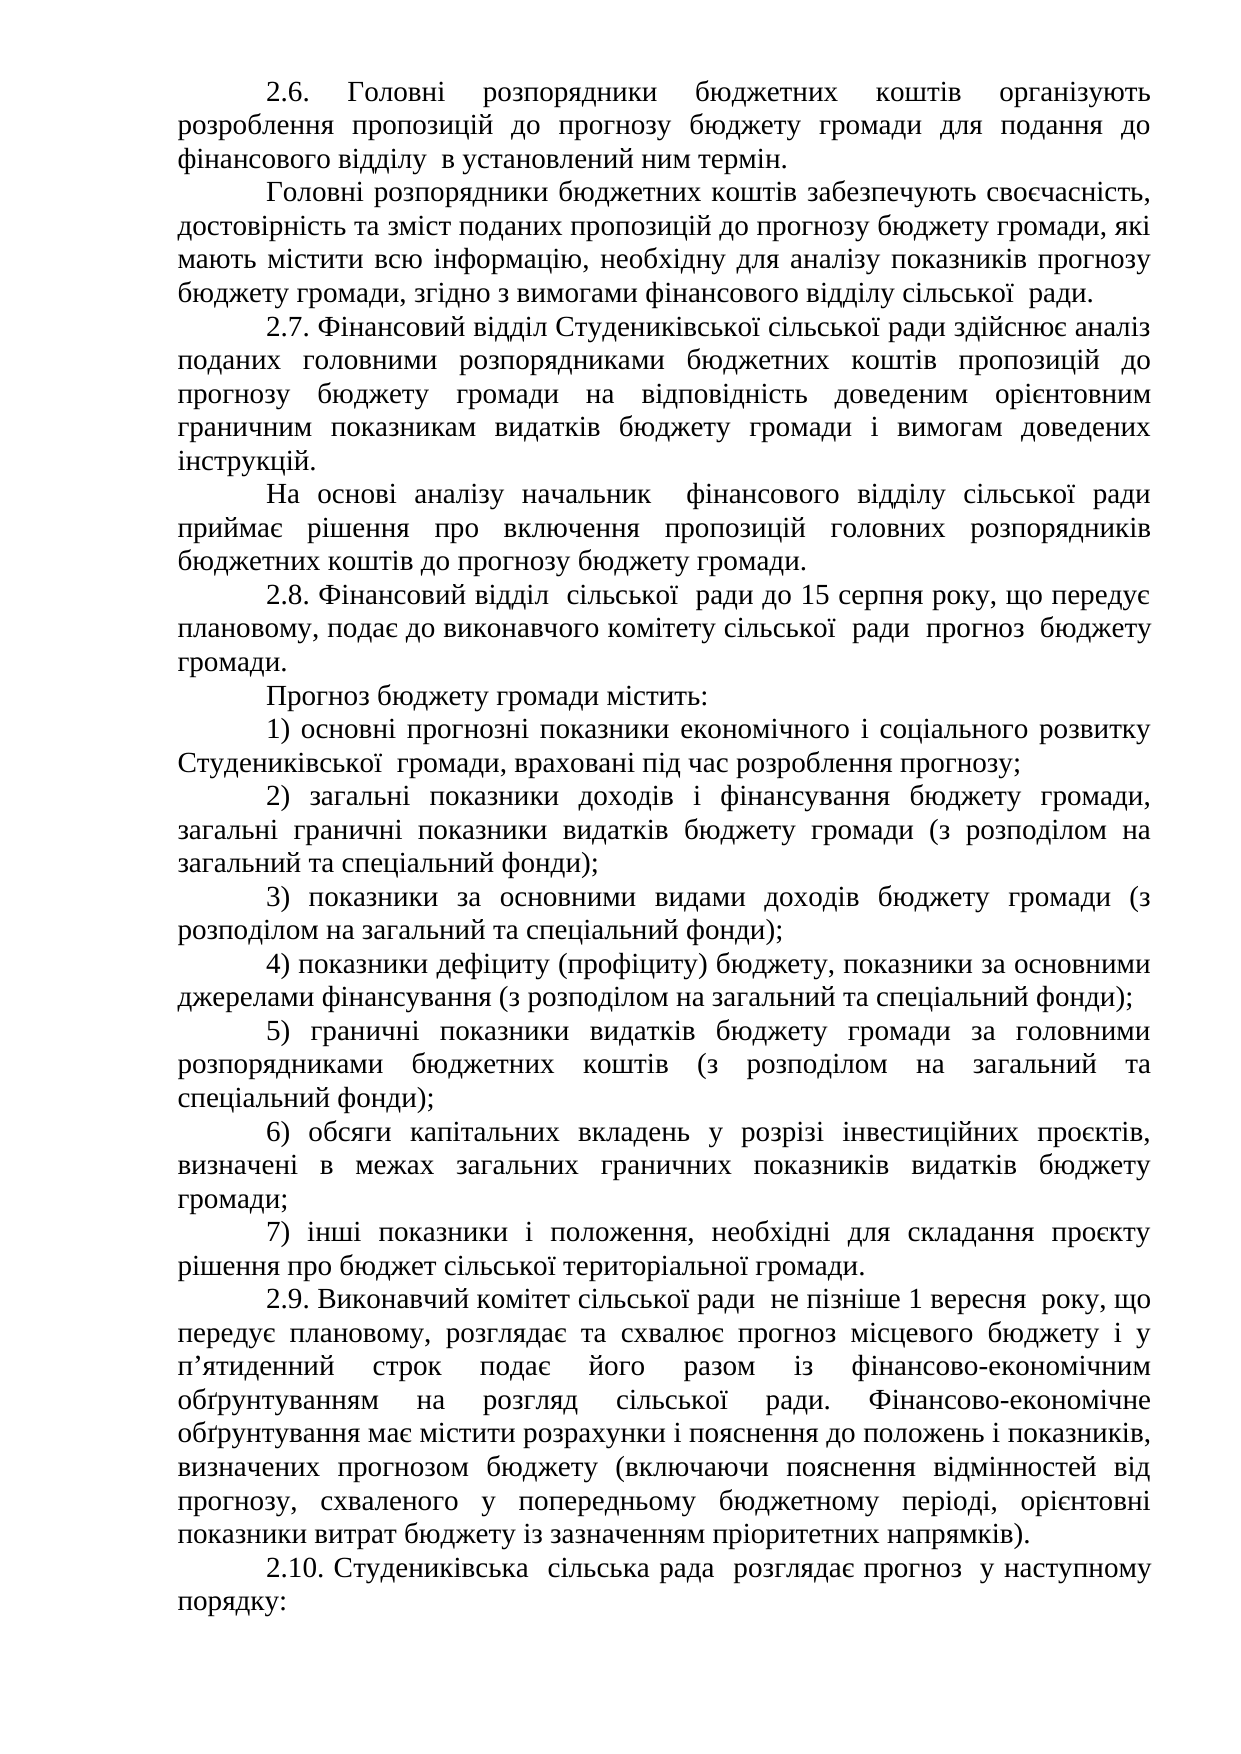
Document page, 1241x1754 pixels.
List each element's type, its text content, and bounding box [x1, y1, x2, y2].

text 6) обсяги капітальних вкладень у розрізі інвестиційних проєктів, визначені в межах загальних граничних показників видатків бюджету громади; [177, 1114, 1152, 1214]
text 4) показники дефіциту (профіциту) бюджету, показники за основними джерелами фінансування (з розподілом на загальний та спеціальний фонди); [177, 946, 1152, 1013]
text 2.8. Фінансовий відділ сільської ради до 15 серпня року, що передує плановому, подає до виконавчого комітету сільської ради прогноз бюджету громади. [177, 577, 1152, 678]
text 2.6. Головні розпорядники бюджетних коштів організують розроблення пропозицій до прогнозу бюджету громади для подання до фінансового відділу в установлений ним термін. [177, 74, 1152, 174]
text 2) загальні показники доходів і фінансування бюджету громади, загальні граничні показники видатків бюджету громади (з розподілом на загальний та спеціальний фонди); [177, 778, 1152, 879]
text 3) показники за основними видами доходів бюджету громади (з розподілом на загальний та спеціальний фонди); [177, 879, 1152, 946]
text 2.7. Фінансовий відділ Студениківської сільської ради здійснює аналіз поданих головними розпорядниками бюджетних коштів пропозицій до прогнозу бюджету громади на відповідність доведеним орієнтовним граничним показникам видатків бюджету громади і вимогам доведених інструкцій. [177, 309, 1152, 476]
text 1) основні прогнозні показники економічного і соціального розвитку Студениківської громади, враховані під час розроблення прогнозу; [177, 711, 1152, 778]
text Головні розпорядники бюджетних коштів забезпечують своєчасність, достовірність та зміст поданих пропозицій до прогнозу бюджету громади, які мають містити всю інформацію, необхідну для аналізу показників прогнозу бюджету громади, згідно з вимогами фінансового відділу сільської ради. [177, 174, 1152, 309]
text На основі аналізу начальник фінансового відділу сільської ради приймає рішення про включення пропозицій головних розпорядників бюджетних коштів до прогнозу бюджету громади. [177, 476, 1152, 577]
text 5) граничні показники видатків бюджету громади за головними розпорядниками бюджетних коштів (з розподілом на загальний та спеціальний фонди); [177, 1013, 1152, 1114]
text 2.10. Студениківська сільська рада розглядає прогноз у наступному порядку: [177, 1550, 1152, 1617]
text Прогноз бюджету громади містить: [177, 678, 1152, 711]
text 7) інші показники і положення, необхідні для складання проєкту рішення про бюджет сільської територіальної громади. [177, 1214, 1152, 1281]
text 2.9. Виконавчий комітет сільської ради не пізніше 1 вересня року, що передує плановому, розглядає та схвалює прогноз місцевого бюджету і у п’ятиденний строк подає його разом із фінансово-економічним обґрунтуванням на розгляд сільської ради. Фінансово-економічне обґрунтування має містити розрахунки і пояснення до положень і показників, визначених прогнозом бюджету (включаючи пояснення відмінностей від прогнозу, схваленого у попередньому бюджетному періоді, орієнтовні показники витрат бюджету із зазначенням пріоритетних напрямків). [177, 1281, 1152, 1550]
